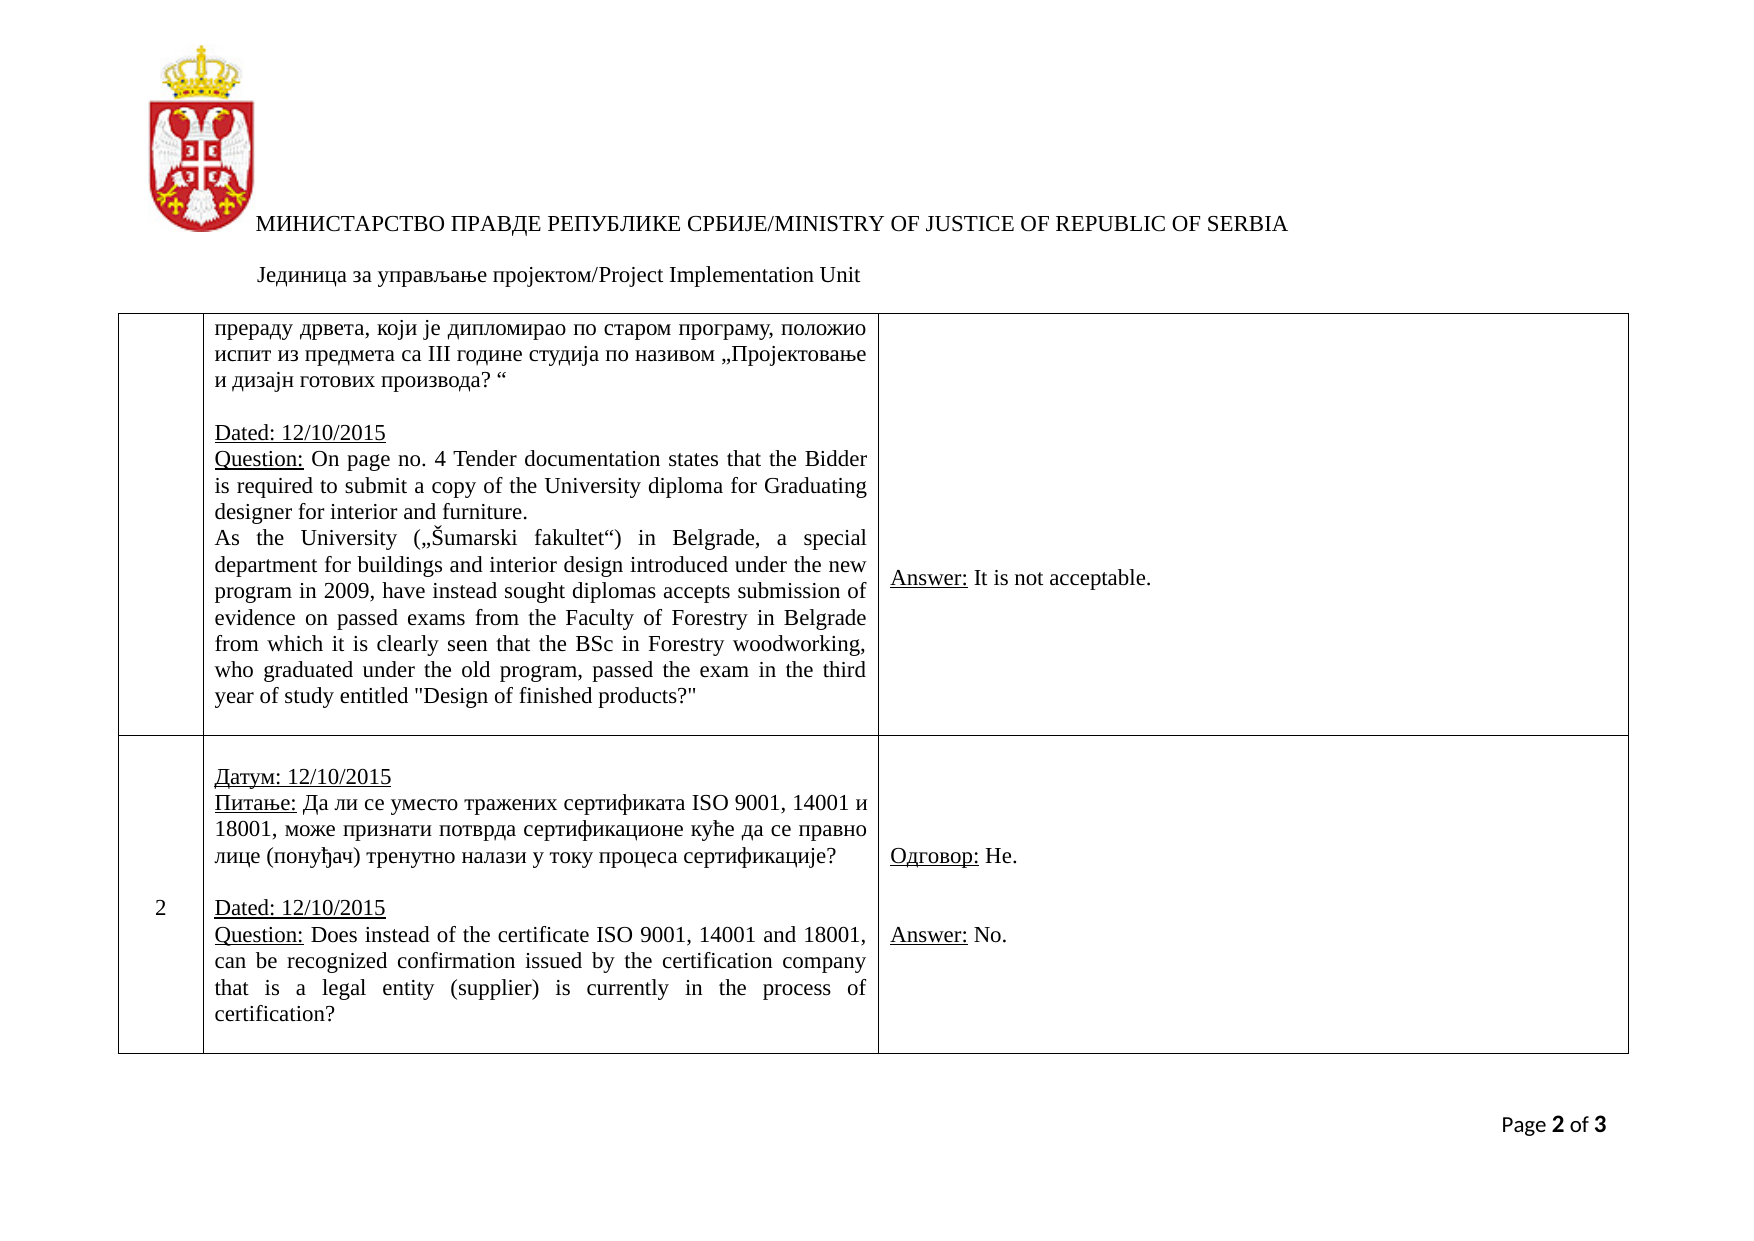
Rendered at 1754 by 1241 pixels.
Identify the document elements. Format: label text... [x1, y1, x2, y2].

table_cell Одговор: Није прихватљиво. Answer: It is not acceptable. [879, 314, 1628, 735]
table_cell Oдговор: Не. Answer: No. [879, 736, 1628, 1053]
picture [147, 44, 256, 232]
table_cell 1 [119, 314, 203, 735]
table_cell 2 [119, 736, 203, 1053]
table_cell Датум: 12/10/2015 Питање: Да ли се уместо тражених сертификата ISO 9001, 14001 и 18001, може признати потврда сертификационе куће да се правно лице (понуђач) тренутно налази у току процеса сертификације? Dated: 12/10/2015 Question: Does instead of the certificate ISO 9001, 14001 and 18001, can be recognized confirmation issued by the certification company that is a legal entity (supplier) is currently in the process of certification? [204, 736, 878, 1053]
